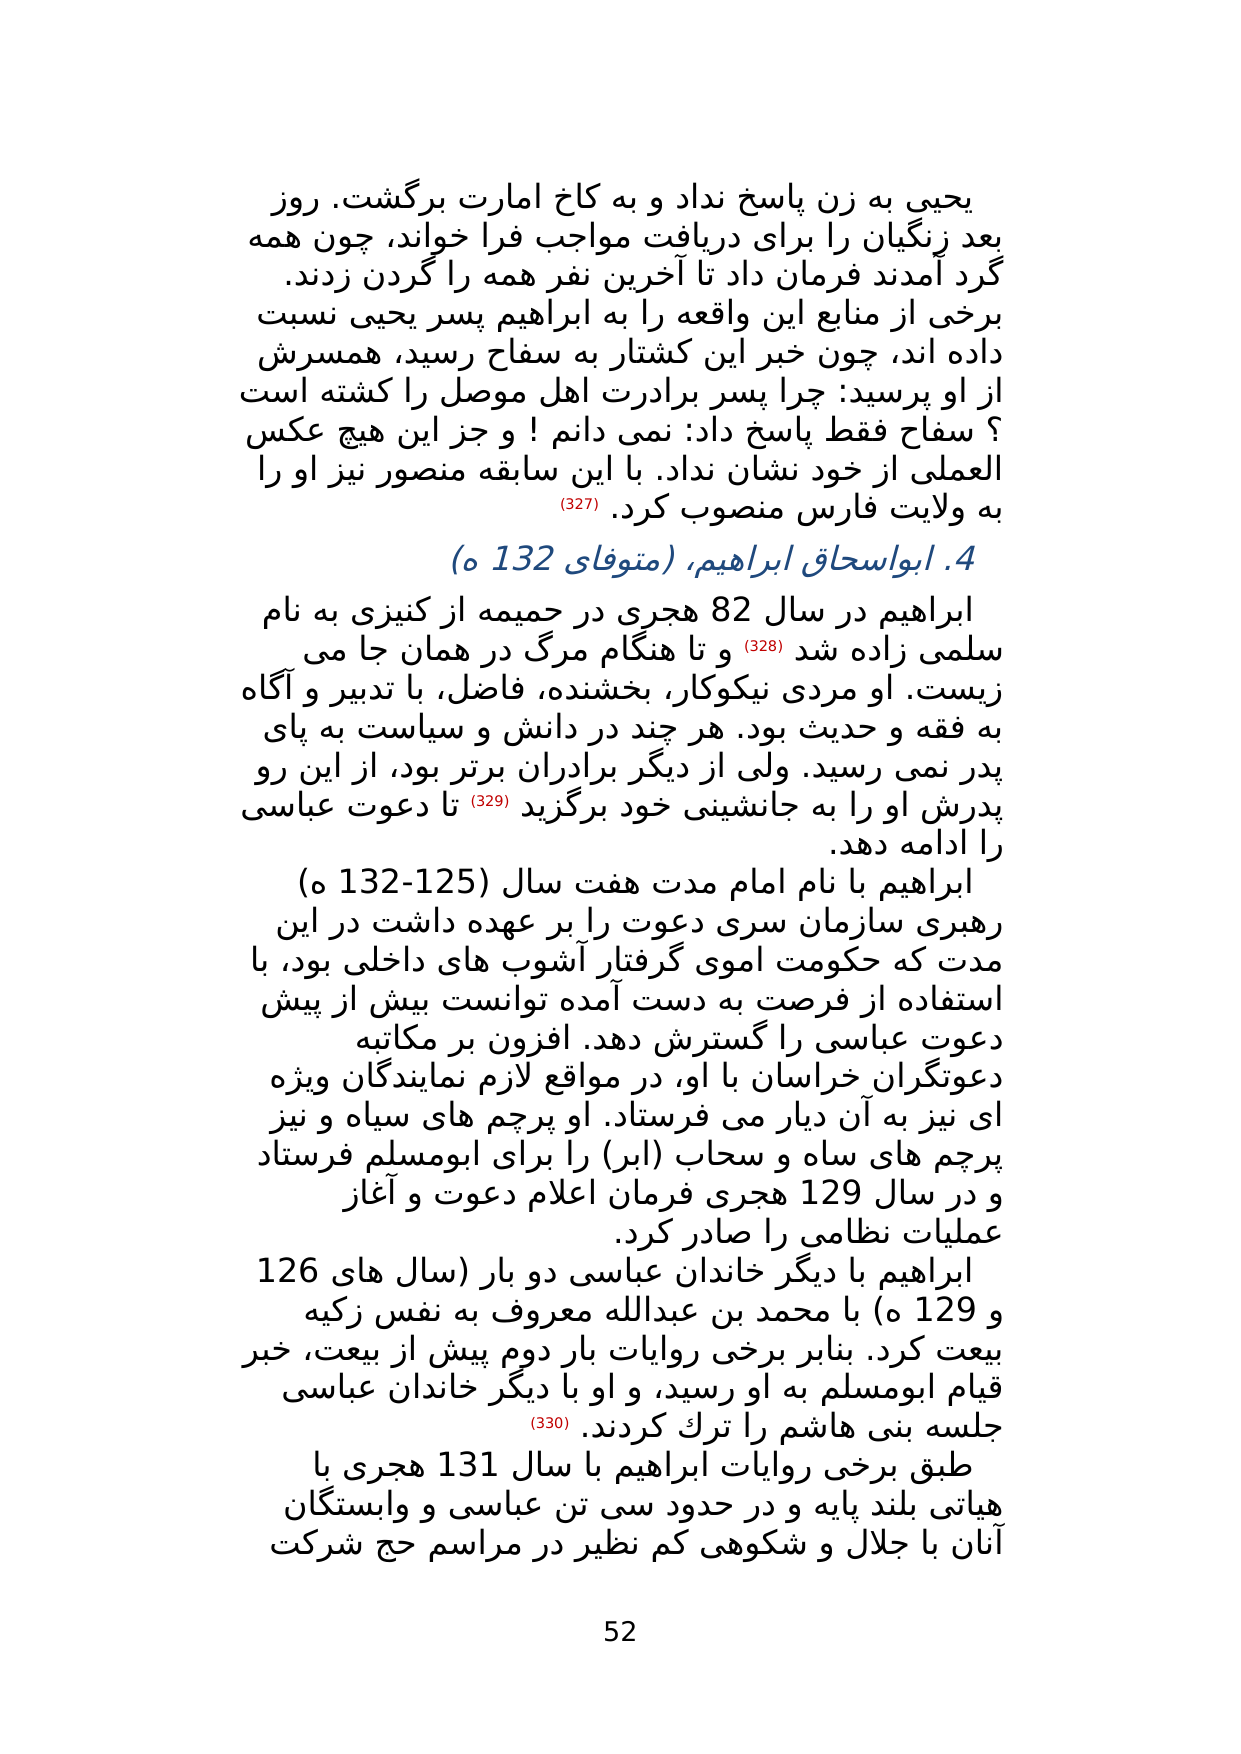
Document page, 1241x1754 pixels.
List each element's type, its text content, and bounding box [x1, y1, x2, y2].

text ابراهيم با نام امام مدت هفت سال (125-132 ه) رهبرى سازمان سرى دعوت را بر عهده داشت در اين مدت كه حكومت اموى گرفتار آشوب هاى داخلى بود، با استفاده از فرصت به دست آمده توانست بيش از پيش دعوت عباسى را گسترش دهد. افزون بر مكاتبه دعوتگران خراسان با او، در مواقع لازم نمايندگان ويژه اى نيز به آن ديار مى فرستاد. او پرچم هاى سياه و نيز پرچم هاى ساه و سحاب (ابر) را براى ابومسلم فرستاد و در سال 129 هجرى فرمان اعلام دعوت و آغاز عمليات نظامى را صادر كرد. [236, 863, 1004, 1251]
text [236, 1446, 1004, 1562]
subtitle 4. ابواسحاق ابراهيم، (متوفاى 132 ه) [236, 539, 1004, 578]
text يحيى به زن پاسخ نداد و به كاخ امارت برگشت. روز بعد زنگيان را براى دريافت مواجب فرا خواند، چون همه گرد آمدند فرمان داد تا آخرين نفر همه را گردن زدند. برخى از منابع اين واقعه را به ابراهيم پسر يحيى نسبت داده اند، چون خبر اين كشتار به سفاح رسيد، همسرش از او پرسيد: چرا پسر برادرت اهل موصل را كشته است ؟ سفاح فقط پاسخ داد: نمى دانم ! و جز اين هيچ عكس العملى از خود نشان نداد. با اين سابقه منصور نيز او را به ولايت فارس منصوب كرد. (327) [236, 177, 1004, 527]
text ابراهيم در سال 82 هجرى در حميمه از كنيزى به نام سلمى زاده شد (328) و تا هنگام مرگ در همان جا مى زيست. او مردى نيكوكار، بخشنده، فاضل، با تدبير و آگاه به فقه و حديث بود. هر چند در دانش و سياست به پاى پدر نمى رسيد. ولى از ديگر برادران برتر بود، از اين رو پدرش او را به جانشينى خود برگزيد (329) تا دعوت عباسى را ادامه دهد. [236, 591, 1004, 863]
text ابراهيم با ديگر خاندان عباسى دو بار (سال هاى 126 و 129 ه) با محمد بن عبدالله معروف به نفس زكيه بيعت كرد. بنابر برخى روايات بار دوم پيش از بيعت، خبر قيام ابومسلم به او رسيد، و او با ديگر خاندان عباسى جلسه بنى هاشم را ترك كردند. (330) [236, 1251, 1004, 1446]
